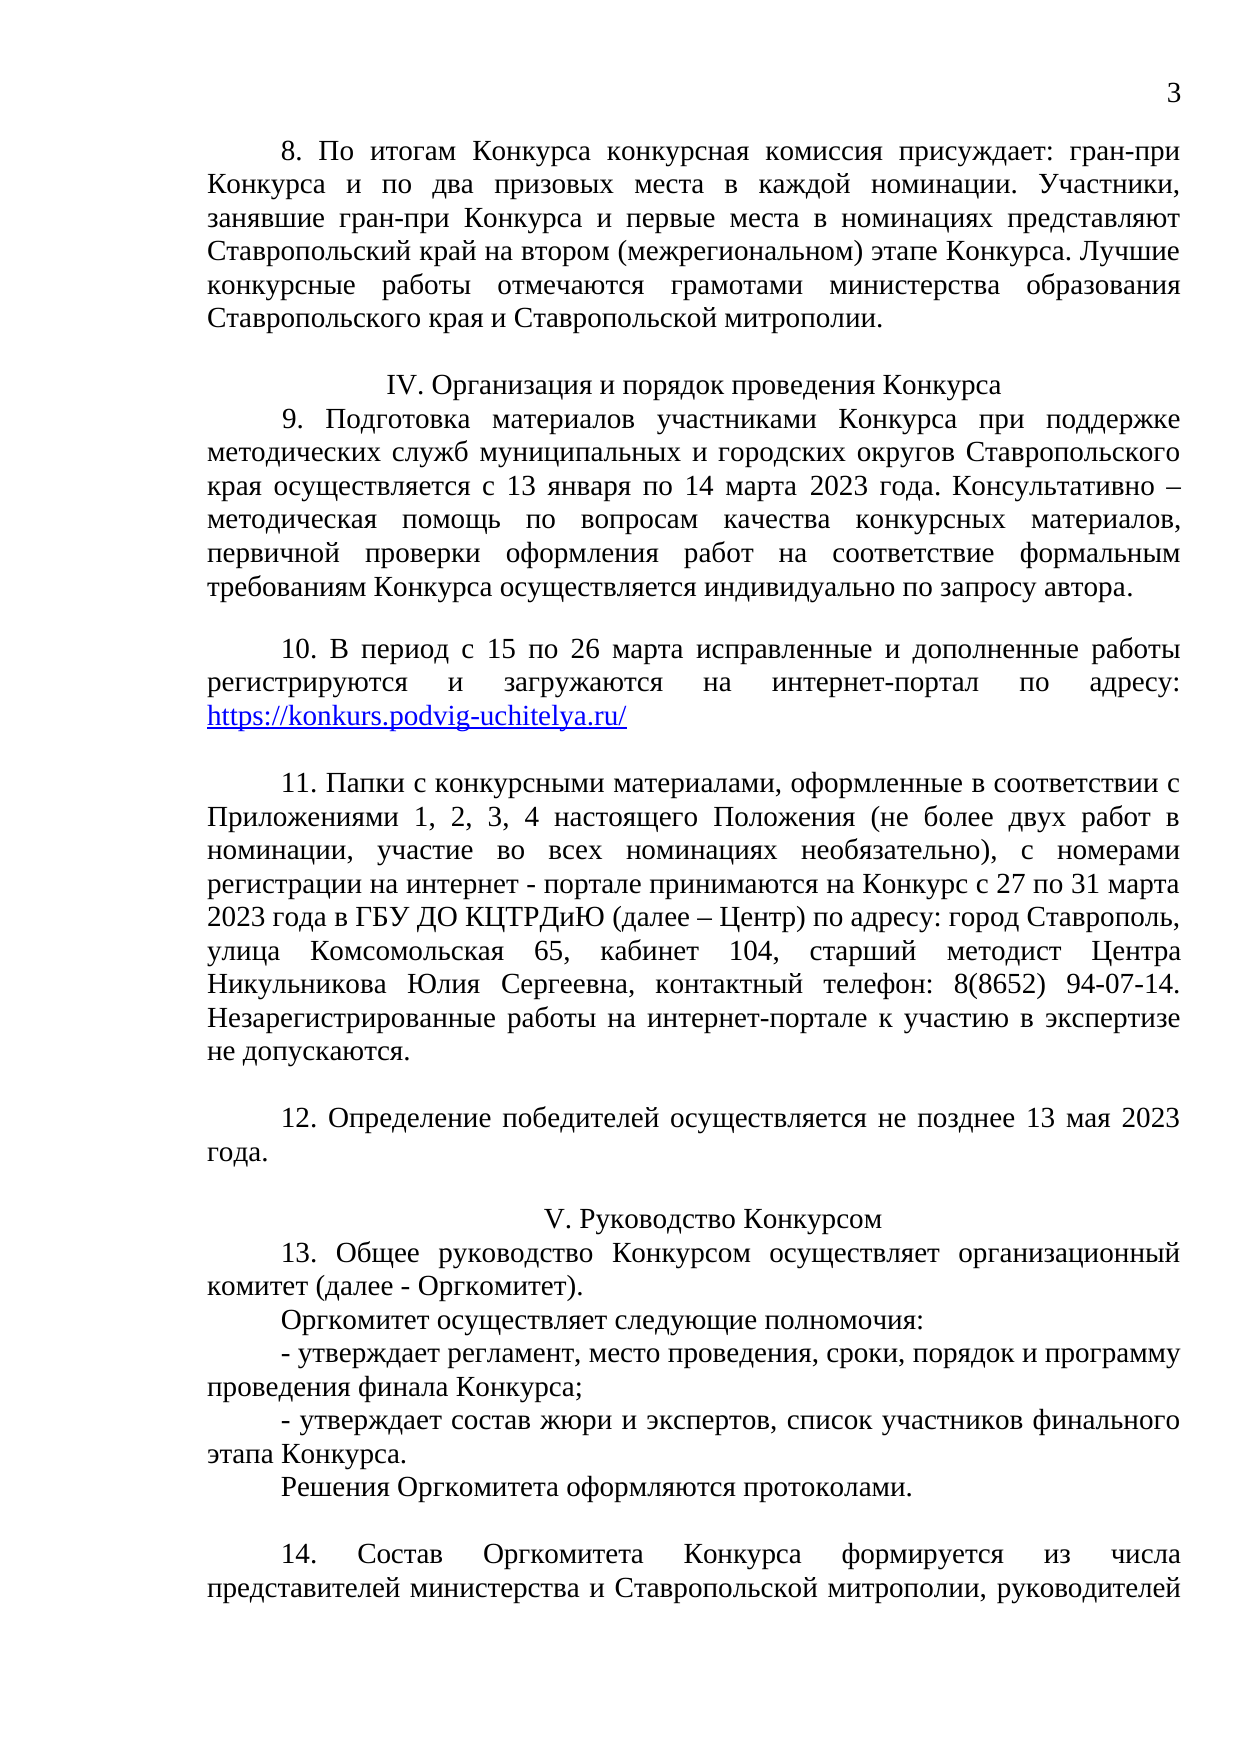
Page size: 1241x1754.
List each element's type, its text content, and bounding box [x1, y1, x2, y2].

text - утверждает регламент, место проведения, сроки, порядок и программу проведения финала Конкурса; [207, 1335, 1181, 1402]
text 12. Определение победителей осуществляется не позднее 13 мая 2023 года. [207, 1101, 1181, 1168]
text 13. Общее руководство Конкурсом осуществляет организационный комитет (далее - Оргкомитет). [207, 1235, 1181, 1302]
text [207, 1537, 1181, 1604]
text Решения Оргкомитета оформляются протоколами. [207, 1469, 1181, 1503]
text IV. Организация и порядок проведения Конкурса [207, 367, 1181, 401]
text Оргкомитет осуществляет следующие полномочия: [207, 1302, 1181, 1335]
text 10. В период с 15 по 26 марта исправленные и дополненные работы регистрируются и загружаются на интернет-портал по адресу: https://konkurs.podvig-uchitelya.ru/ [207, 631, 1181, 732]
text 8. По итогам Конкурса конкурсная комиссия присуждает: гран-при Конкурса и по два призовых места в каждой номинации. Участники, занявшие гран-при Конкурса и первые места в номинациях представляют Ставропольский край на втором (межрегиональном) этапе Конкурса. Лучшие конкурсные работы отмечаются грамотами министерства образования Ставропольского края и Ставропольской митрополии. [207, 133, 1181, 334]
text 9. Подготовка материалов участниками Конкурса при поддержке методических служб муниципальных и городских округов Ставропольского края осуществляется с 13 января по 14 марта 2023 года. Консультативно – методическая помощь по вопросам качества конкурсных материалов, первичной проверки оформления работ на соответствие формальным требованиям Конкурса осуществляется индивидуально по запросу автора. [207, 401, 1181, 602]
text 11. Папки с конкурсными материалами, оформленные в соответствии с Приложениями 1, 2, 3, 4 настоящего Положения (не более двух работ в номинации, участие во всех номинациях необязательно), с номерами регистрации на интернет - портале принимаются на Конкурс с 27 по 31 марта 2023 года в ГБУ ДО КЦТРДиЮ (далее – Центр) по адресу: город Ставрополь, улица Комсомольская 65, кабинет 104, старший методист Центра Никульникова Юлия Сергеевна, контактный телефон: 8(8652) 94-07-14. Незарегистрированные работы на интернет-портале к участию в экспертизе не допускаются. [207, 765, 1181, 1067]
text V. Руководство Конкурсом [244, 1201, 1181, 1235]
text - утверждает состав жюри и экспертов, список участников финального этапа Конкурса. [207, 1402, 1181, 1469]
